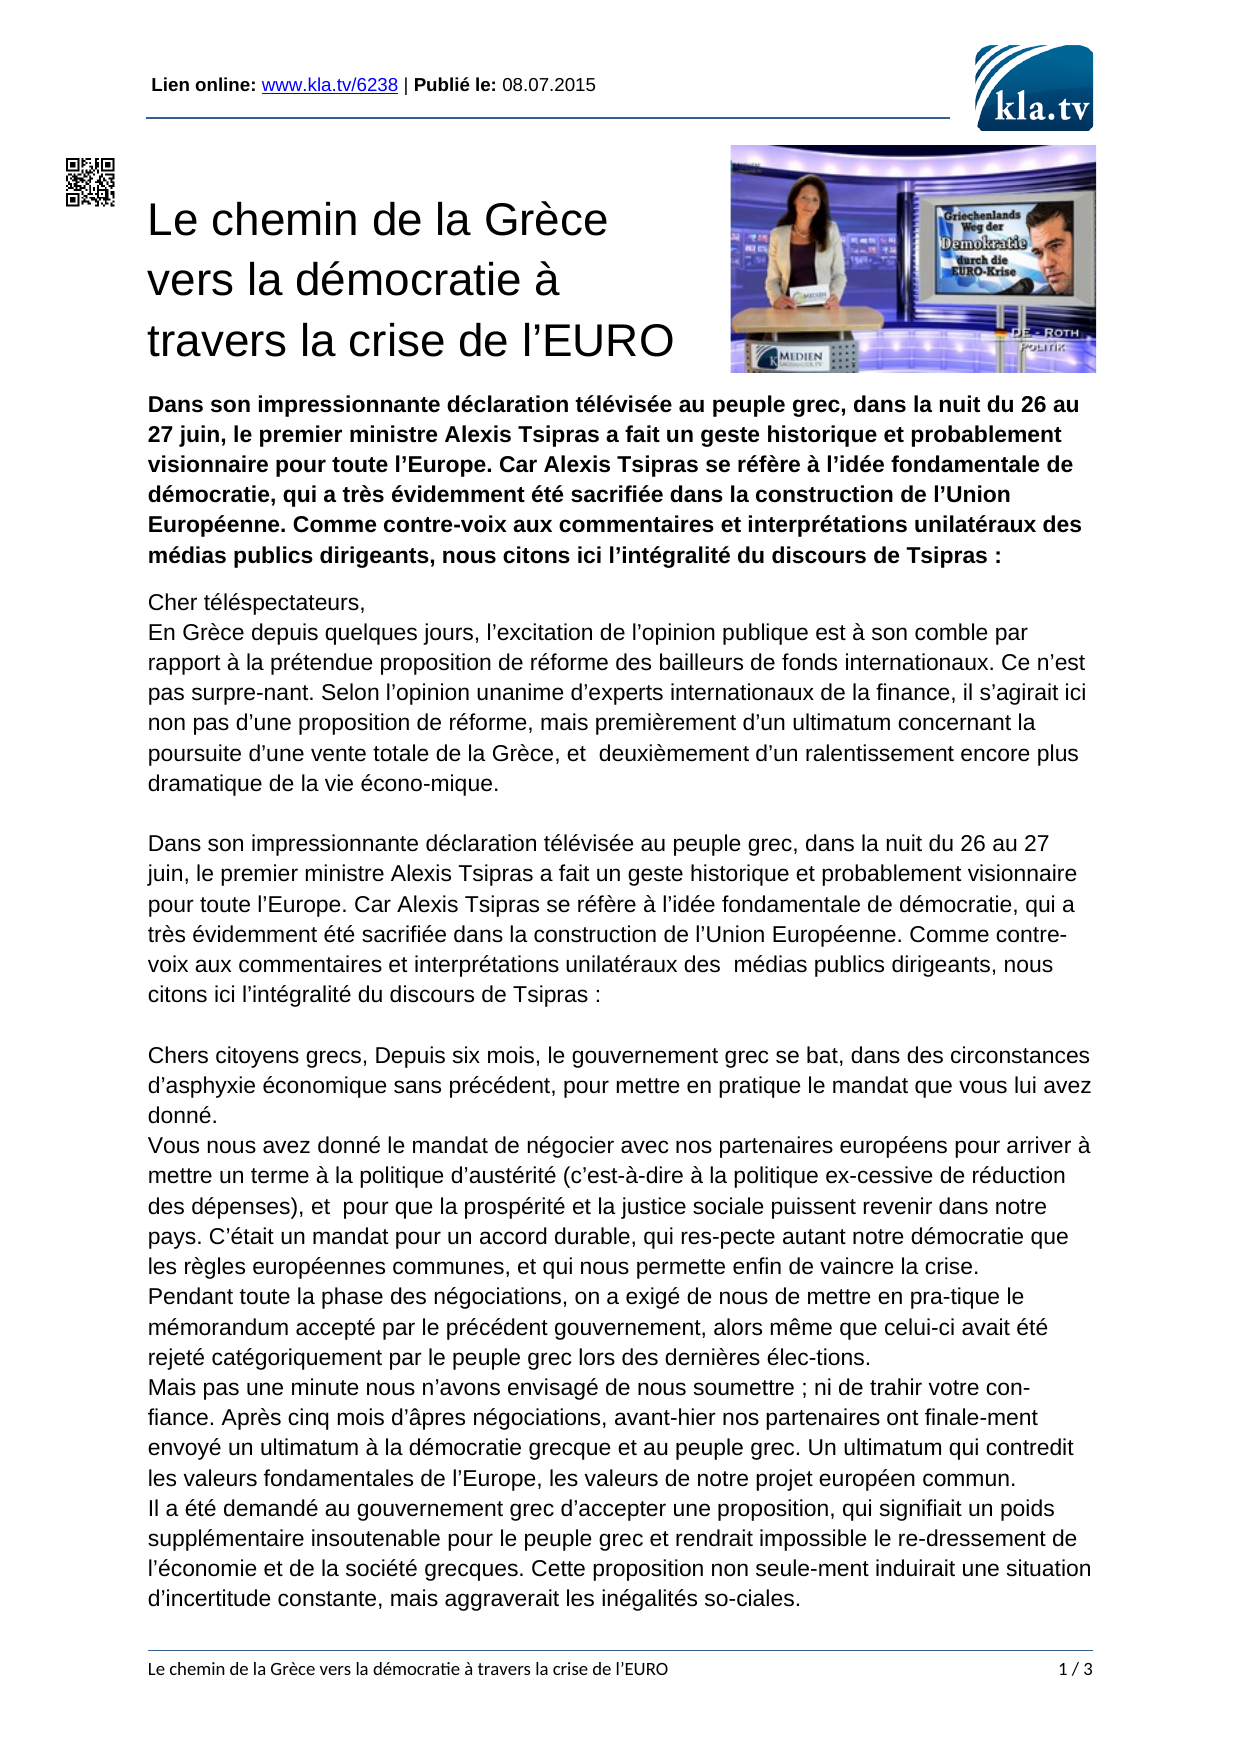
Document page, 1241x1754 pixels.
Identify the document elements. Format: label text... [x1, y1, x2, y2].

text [148, 588, 1093, 1612]
text Dans son impressionnante déclaration télévisée au peuple grec, dans la nuit du 26 au 27 juin, le premier ministre Alexis Tsipras a fait un geste historique et probablement visionnaire pour toute l’Europe. Car Alexis Tsipras se réfère à l’idée fondamentale de démocratie, qui a très évidemment été sacrifiée dans la construction de l’Union Européenne. Comme contre-voix aux commentaires et interprétations unilatéraux des médias publics dirigeants, nous citons ici l’intégralité du discours de Tsipras : [148, 391, 1093, 568]
text Le chemin de la Grèce vers la démocratie à travers la crise de l’EURO [148, 192, 1093, 366]
